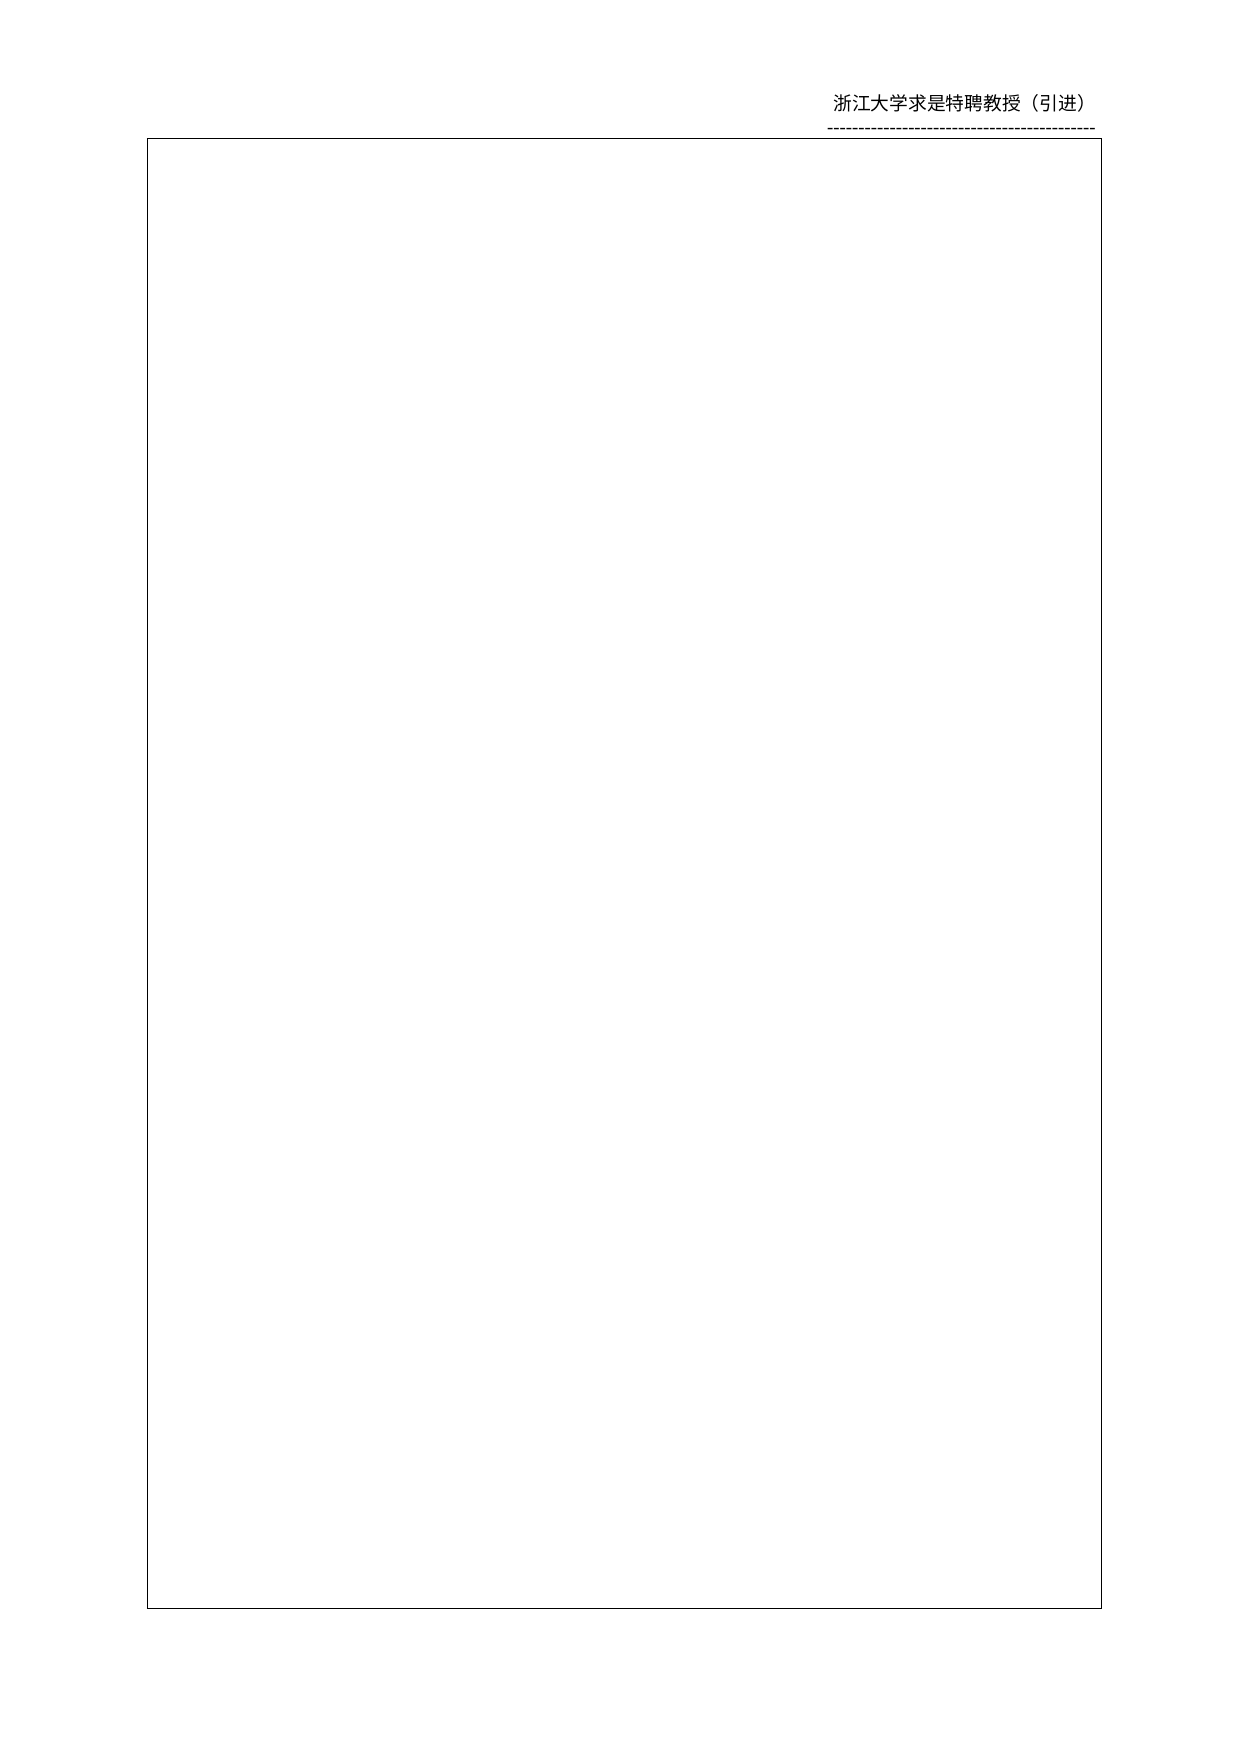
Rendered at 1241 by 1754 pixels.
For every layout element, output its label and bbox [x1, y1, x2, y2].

table_cell [148, 139, 1101, 1608]
